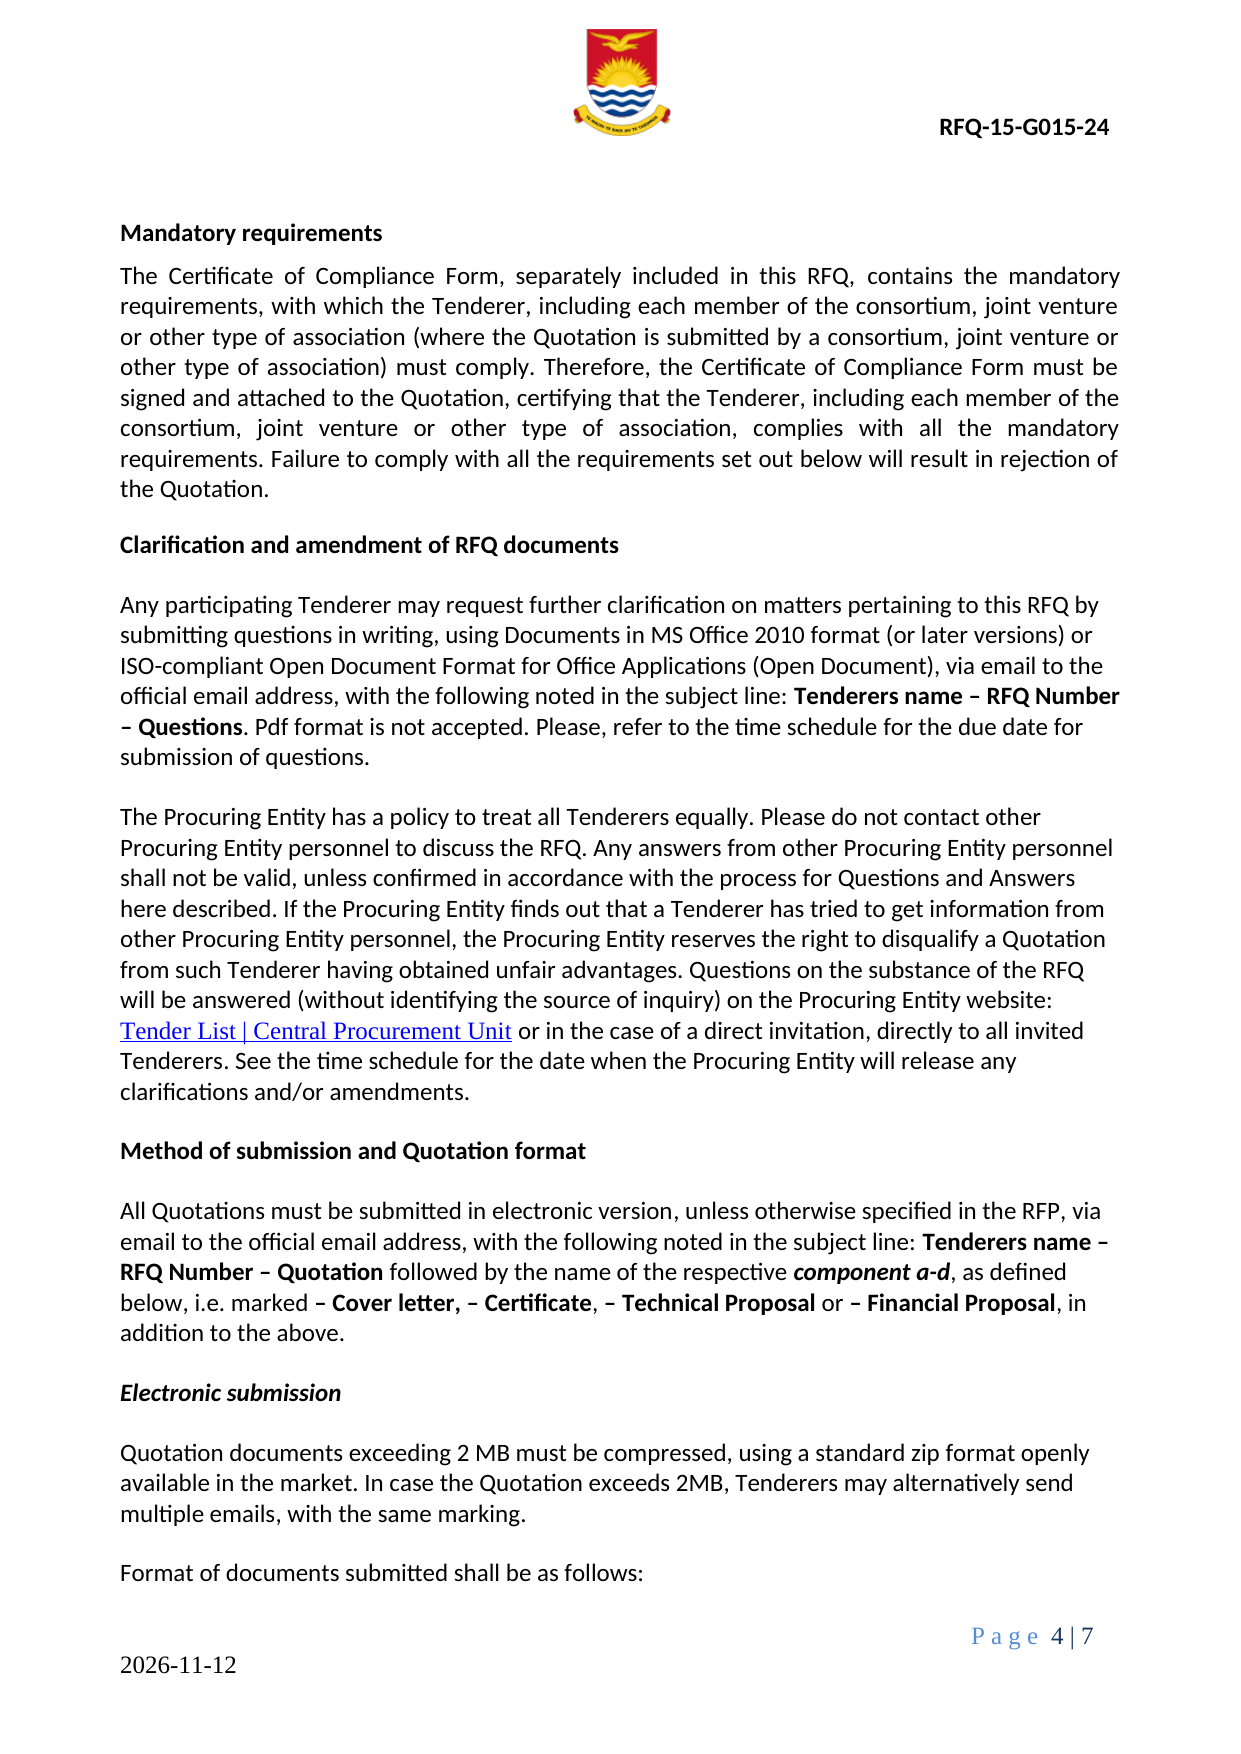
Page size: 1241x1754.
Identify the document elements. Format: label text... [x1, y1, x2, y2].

text Quotation documents exceeding 2 MB must be compressed, using a standard zip format openly available in the market. In case the Quotation exceeds 2MB, Tenderers may alternatively send multiple emails, with the same marking. [120, 1437, 1120, 1528]
text The Procuring Entity has a policy to treat all Tenderers equally. Please do not contact other Procuring Entity personnel to discuss the RFQ. Any answers from other Procuring Entity personnel shall not be valid, unless confirmed in accordance with the process for Questions and Answers here described. If the Procuring Entity finds out that a Tenderer has tried to get information from other Procuring Entity personnel, the Procuring Entity reserves the right to disqualify a Quotation from such Tenderer having obtained unfair advantages. Questions on the substance of the RFQ will be answered (without identifying the source of inquiry) on the Procuring Entity website: Tender List | Central Procurement Unit or in the case of a direct invitation, directly to all invited Tenderers. See the time schedule for the date when the Procuring Entity will release any clarifications and/or amendments. [120, 801, 1120, 1106]
text All Quotations must be submitted in electronic version, unless otherwise specified in the RFP, via email to the official email address, with the following noted in the subject line: Tenderers name – RFQ Number – Quotation followed by the name of the respective component a-d, as defined below, i.e. marked – Cover letter, – Certificate, – Technical Proposal or – Financial Proposal, in addition to the above. [120, 1195, 1120, 1348]
subtitle Mandatory requirements [120, 217, 1120, 247]
text The Certificate of Compliance Form, separately included in this RFQ, contains the mandatory requirements, with which the Tenderer, including each member of the consortium, joint venture or other type of association (where the Quotation is submitted by a consortium, joint venture or other type of association) must comply. Therefore, the Certificate of Compliance Form must be signed and attached to the Quotation, certifying that the Tenderer, including each member of the consortium, joint venture or other type of association, complies with all the mandatory requirements. Failure to comply with all the requirements set out below will result in rejection of the Quotation. [120, 260, 1120, 504]
picture [573, 29, 671, 136]
text Format of documents submitted shall be as follows: [120, 1557, 1120, 1588]
subtitle Method of submission and Quotation format [120, 1136, 1120, 1166]
subtitle Electronic submission [120, 1377, 1120, 1407]
subtitle Clarification and amendment of RFQ documents [120, 529, 1120, 560]
text Any participating Tenderer may request further clarification on matters pertaining to this RFQ by submitting questions in writing, using Documents in MS Office 2010 format (or later versions) or ISO-compliant Open Document Format for Office Applications (Open Document), via email to the official email address, with the following noted in the subject line: Tenderers name – RFQ Number – Questions. Pdf format is not accepted. Please, refer to the time schedule for the due date for submission of questions. [120, 589, 1120, 772]
